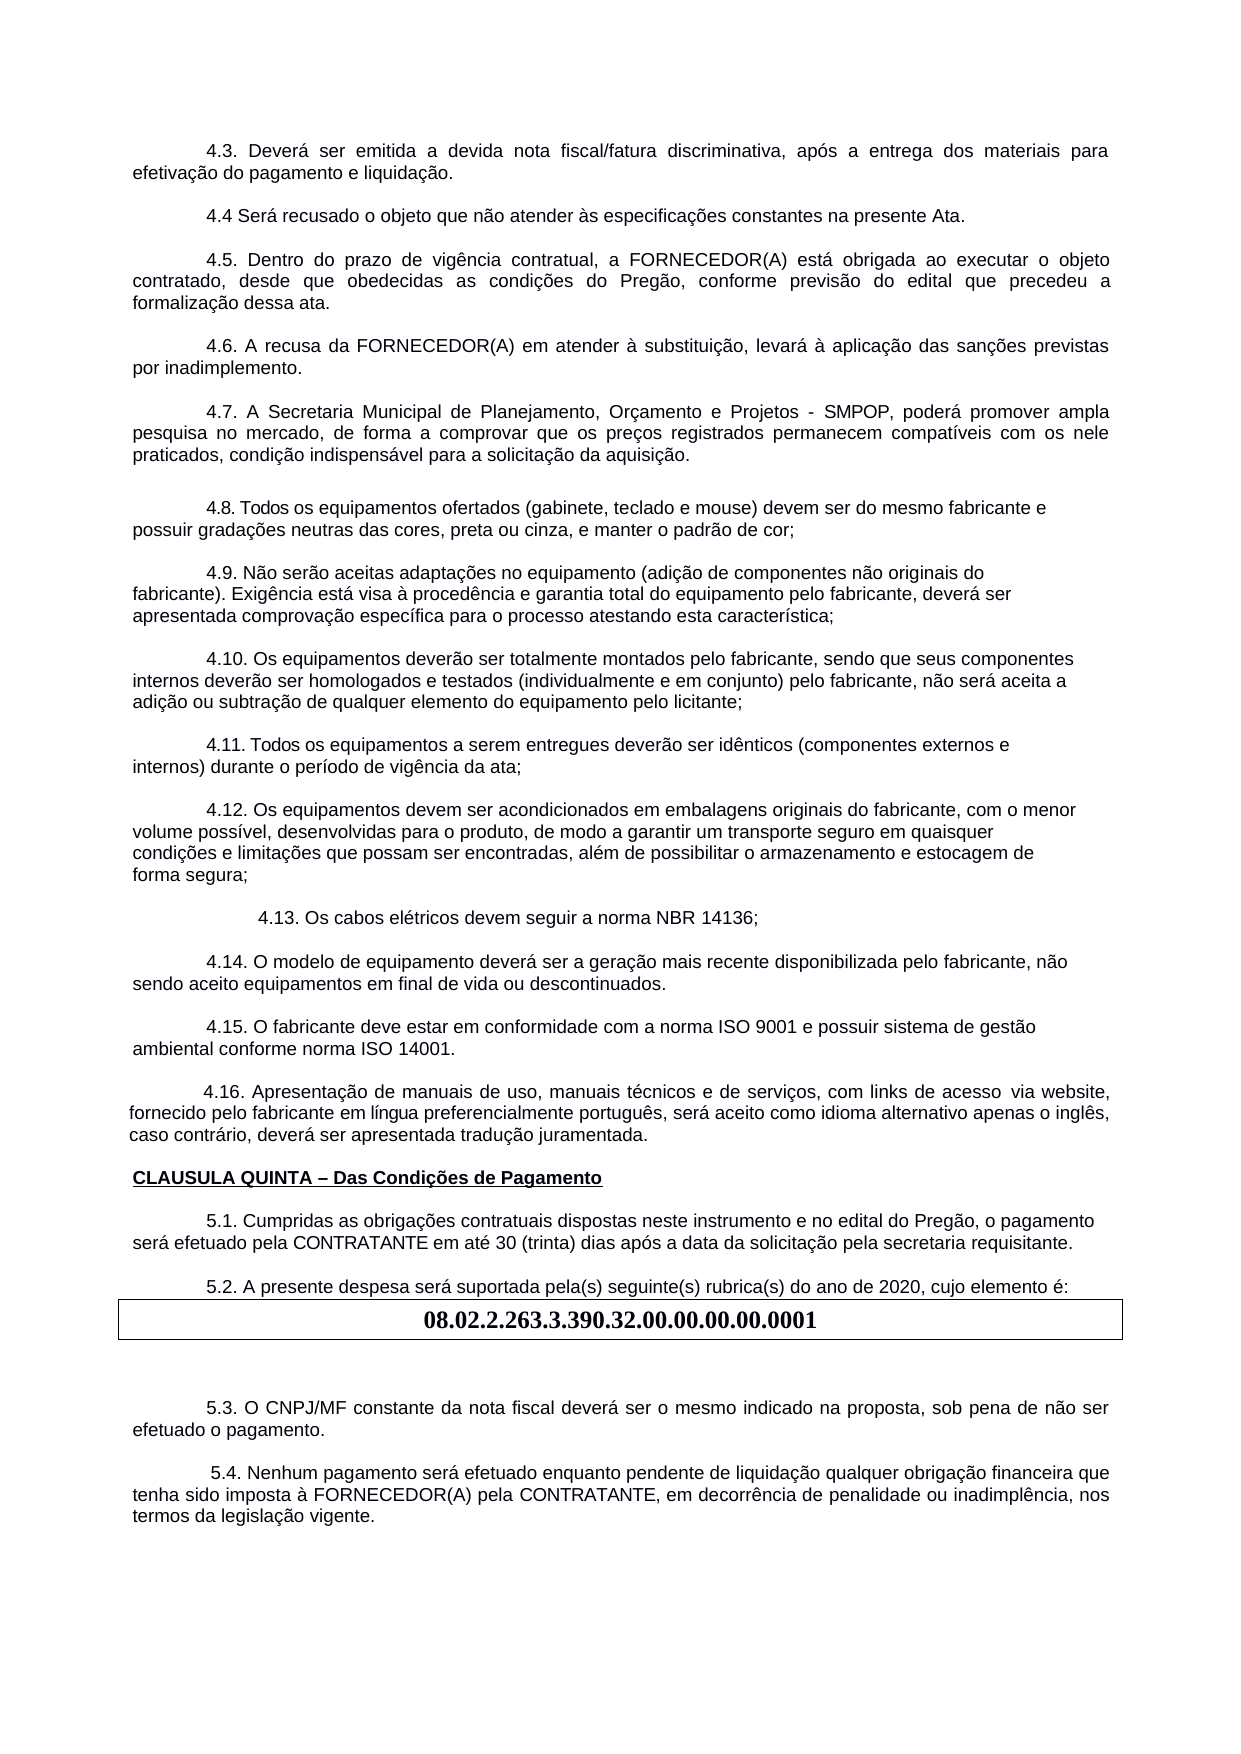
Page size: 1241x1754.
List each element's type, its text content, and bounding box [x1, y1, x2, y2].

list 4.13. Os cabos elétricos devem seguir a norma NBR 14136; [258, 907, 1122, 928]
list 4.15. O fabricante deve estar em conformidade com a norma ISO 9001 e possuir sistema de gestão ambiental conforme norma ISO 14001. [132, 1016, 1111, 1059]
list 5.1. Cumpridas as obrigações contratuais dispostas neste instrumento e no edital do Pregão, o pagamento será efetuado pela CONTRATANTE em até 30 (trinta) dias após a data da solicitação pela secretaria requisitante. [132, 1210, 1110, 1253]
subtitle CLAUSULA QUINTA – Das Condições de Pagamento [132, 1167, 1122, 1188]
list 4.16. Apresentação de manuais de uso, manuais técnicos e de serviços, com links de acesso via website, fornecido pelo fabricante em língua preferencialmente português, será aceito como idioma alternativo apenas o inglês, caso contrário, deverá ser apresentada tradução juramentada. [129, 1081, 1110, 1145]
list 4.6. A recusa da FORNECEDOR(A) em atender à substituição, levará à aplicação das sanções previstas por inadimplemento. [132, 335, 1109, 378]
table_header 08.02.2.263.3.390.32.00.00.00.00.0001 [119, 1300, 1122, 1339]
list 4.3. Deverá ser emitida a devida nota fiscal/fatura discriminativa, após a entrega dos materiais para efetivação do pagamento e liquidação. [132, 140, 1109, 183]
list 5.2. A presente despesa será suportada pela(s) seguinte(s) rubrica(s) do ano de 2020, cujo elemento é: [206, 1275, 1122, 1298]
list 4.9. Não serão aceitas adaptações no equipamento (adição de componentes não originais do fabricante). Exigência está visa à procedência e garantia total do equipamento pelo fabricante, deverá ser apresentada comprovação específica para o processo atestando esta característica; [132, 562, 1082, 626]
list 4.12. Os equipamentos devem ser acondicionados em embalagens originais do fabricante, com o menor volume possível, desenvolvidas para o produto, de modo a garantir um transporte seguro em quaisquer condições e limitações que possam ser encontradas, além de possibilitar o armazenamento e estocagem de forma segura; [132, 799, 1081, 885]
text 4.4 Será recusado o objeto que não atender às especificações constantes na presente Ata. [206, 205, 1122, 227]
list 4.14. O modelo de equipamento deverá ser a geração mais recente disponibilizada pelo fabricante, não sendo aceito equipamentos em final de vida ou descontinuados. [132, 951, 1096, 994]
list 4.10. Os equipamentos deverão ser totalmente montados pelo fabricante, sendo que seus componentes internos deverão ser homologados e testados (individualmente e em conjunto) pelo fabricante, não será aceita a adição ou subtração de qualquer elemento do equipamento pelo licitante; [132, 648, 1109, 713]
list 4.5. Dentro do prazo de vigência contratual, a FORNECEDOR(A) está obrigada ao executar o objeto contratado, desde que obedecidas as condições do Pregão, conforme previsão do edital que precedeu a formalização dessa ata. [132, 248, 1111, 313]
list 4.11. Todos os equipamentos a serem entregues deverão ser idênticos (componentes externos e internos) durante o período de vigência da ata; [132, 734, 1077, 777]
list 5.4. Nenhum pagamento será efetuado enquanto pendente de liquidação qualquer obrigação financeira que tenha sido imposta à FORNECEDOR(A) pela CONTRATANTE, em decorrência de penalidade ou inadimplência, nos termos da legislação vigente. [132, 1462, 1110, 1527]
list 5.3. O CNPJ/MF constante da nota fiscal deverá ser o mesmo indicado na proposta, sob pena de não ser efetuado o pagamento. [132, 1397, 1109, 1440]
list 4.8. Todos os equipamentos ofertados (gabinete, teclado e mouse) devem ser do mesmo fabricante e possuir gradações neutras das cores, preta ou cinza, e manter o padrão de cor; [132, 497, 1100, 540]
list 4.7. A Secretaria Municipal de Planejamento, Orçamento e Projetos - SMPOP, poderá promover ampla pesquisa no mercado, de forma a comprovar que os preços registrados permanecem compatíveis com os nele praticados, condição indispensável para a solicitação da aquisição. [132, 401, 1109, 465]
